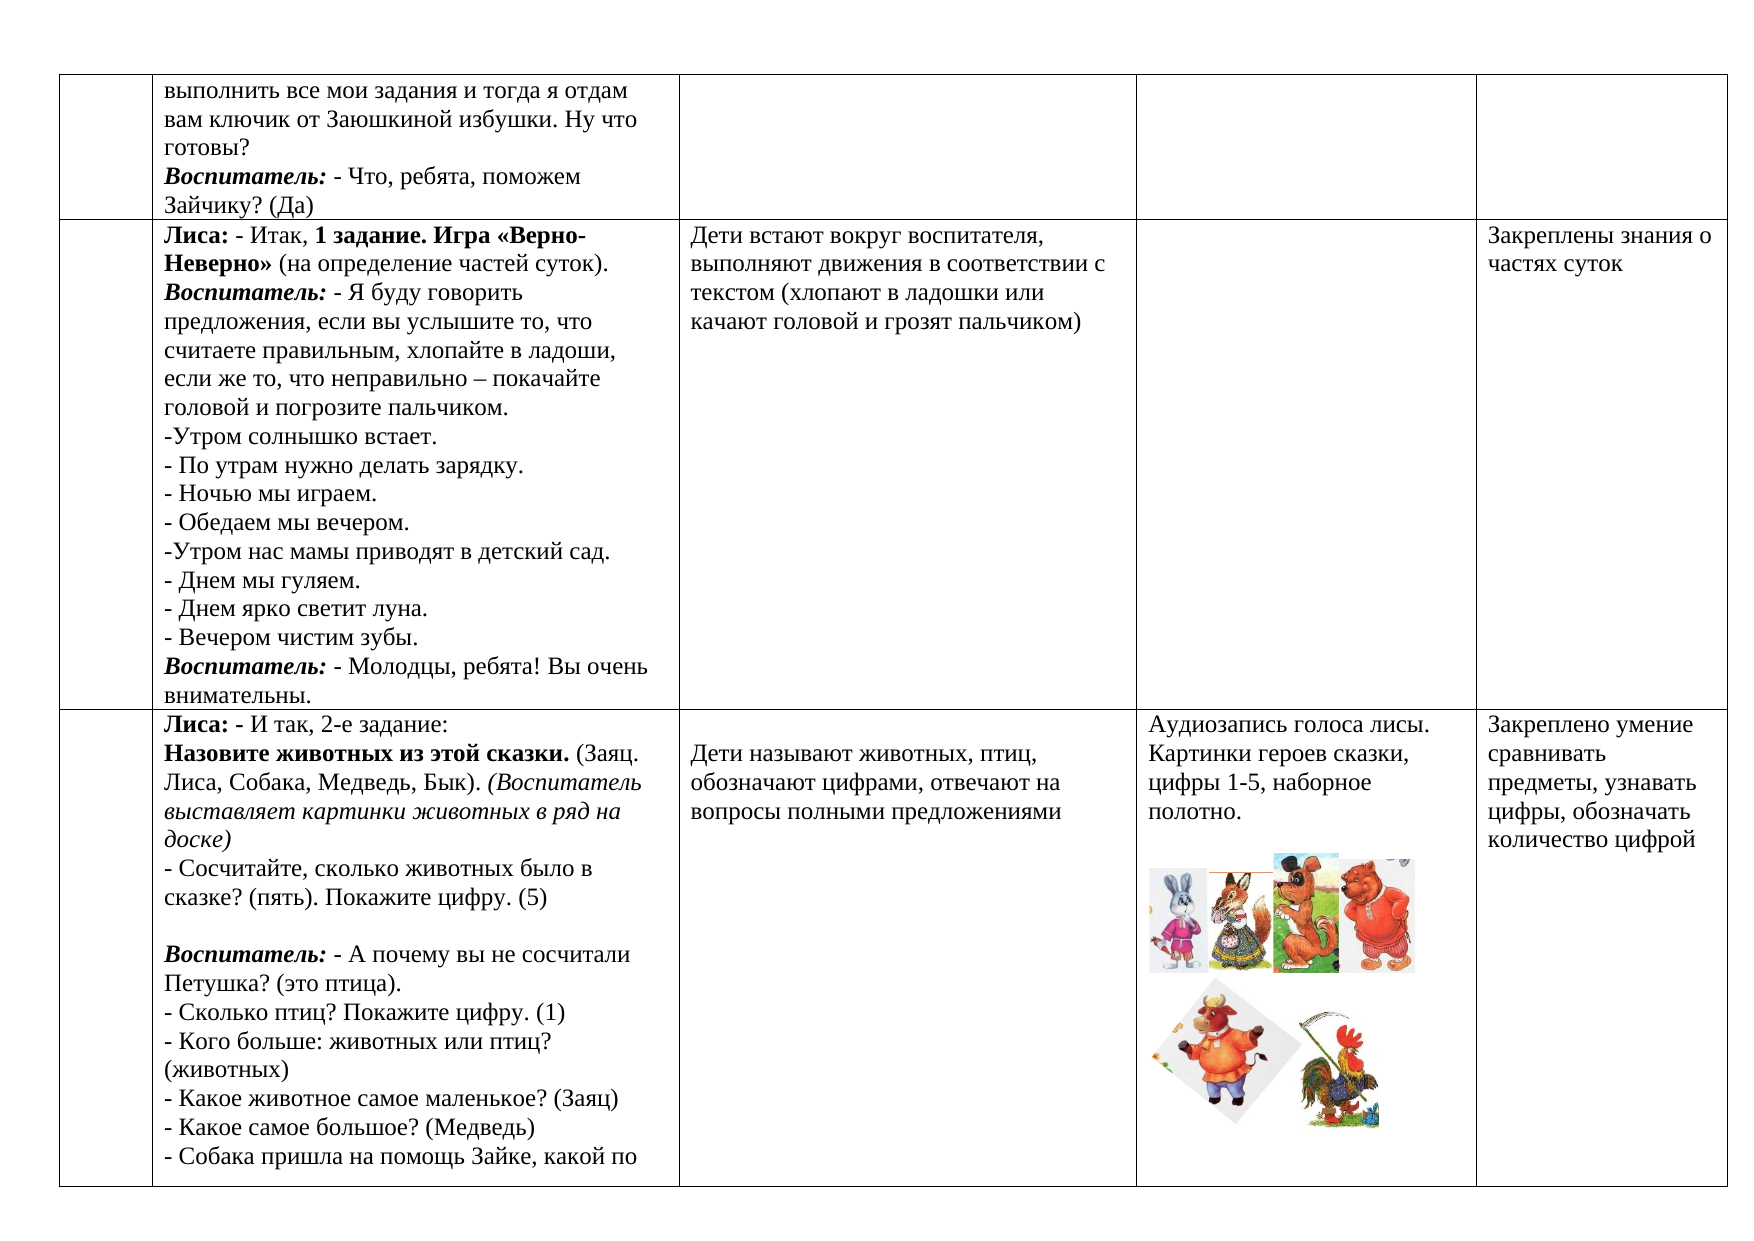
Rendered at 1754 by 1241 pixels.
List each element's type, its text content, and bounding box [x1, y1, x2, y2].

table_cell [680, 710, 1136, 1186]
table_cell 2 [60, 75, 152, 219]
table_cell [1477, 710, 1727, 1186]
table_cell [680, 75, 1136, 219]
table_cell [153, 710, 679, 1186]
table_cell Лиса: - Итак, 1 задание. Игра «Верно-Неверно» (на определение частей суток). Воспитатель: - Я буду говорить предложения, если вы услышите то, что считаете правильным, хлопайте в ладоши, если же то, что неправильно – покачайте головой и погрозите пальчиком. -Утром солнышко встает. - По утрам нужно делать зарядку. - Ночью мы играем. - Обедаем мы вечером. -Утром нас мамы приводят в детский сад. - Днем мы гуляем. - Днем ярко светит луна. - Вечером чистим зубы. Воспитатель: - Молодцы, ребята! Вы очень внимательны. [153, 220, 679, 708]
table_cell [1137, 220, 1476, 708]
table_cell Дети встают вокруг воспитателя, выполняют движения в соответствии с текстом (хлопают в ладошки или качают головой и грозят пальчиком) [680, 220, 1136, 708]
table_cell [1137, 75, 1476, 219]
picture [1149, 853, 1416, 1129]
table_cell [1137, 710, 1476, 1186]
table_cell Закреплены знания о частях суток [1477, 220, 1727, 708]
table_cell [153, 75, 679, 219]
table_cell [1477, 75, 1727, 219]
table_cell [60, 220, 152, 708]
table_cell [60, 710, 152, 1186]
